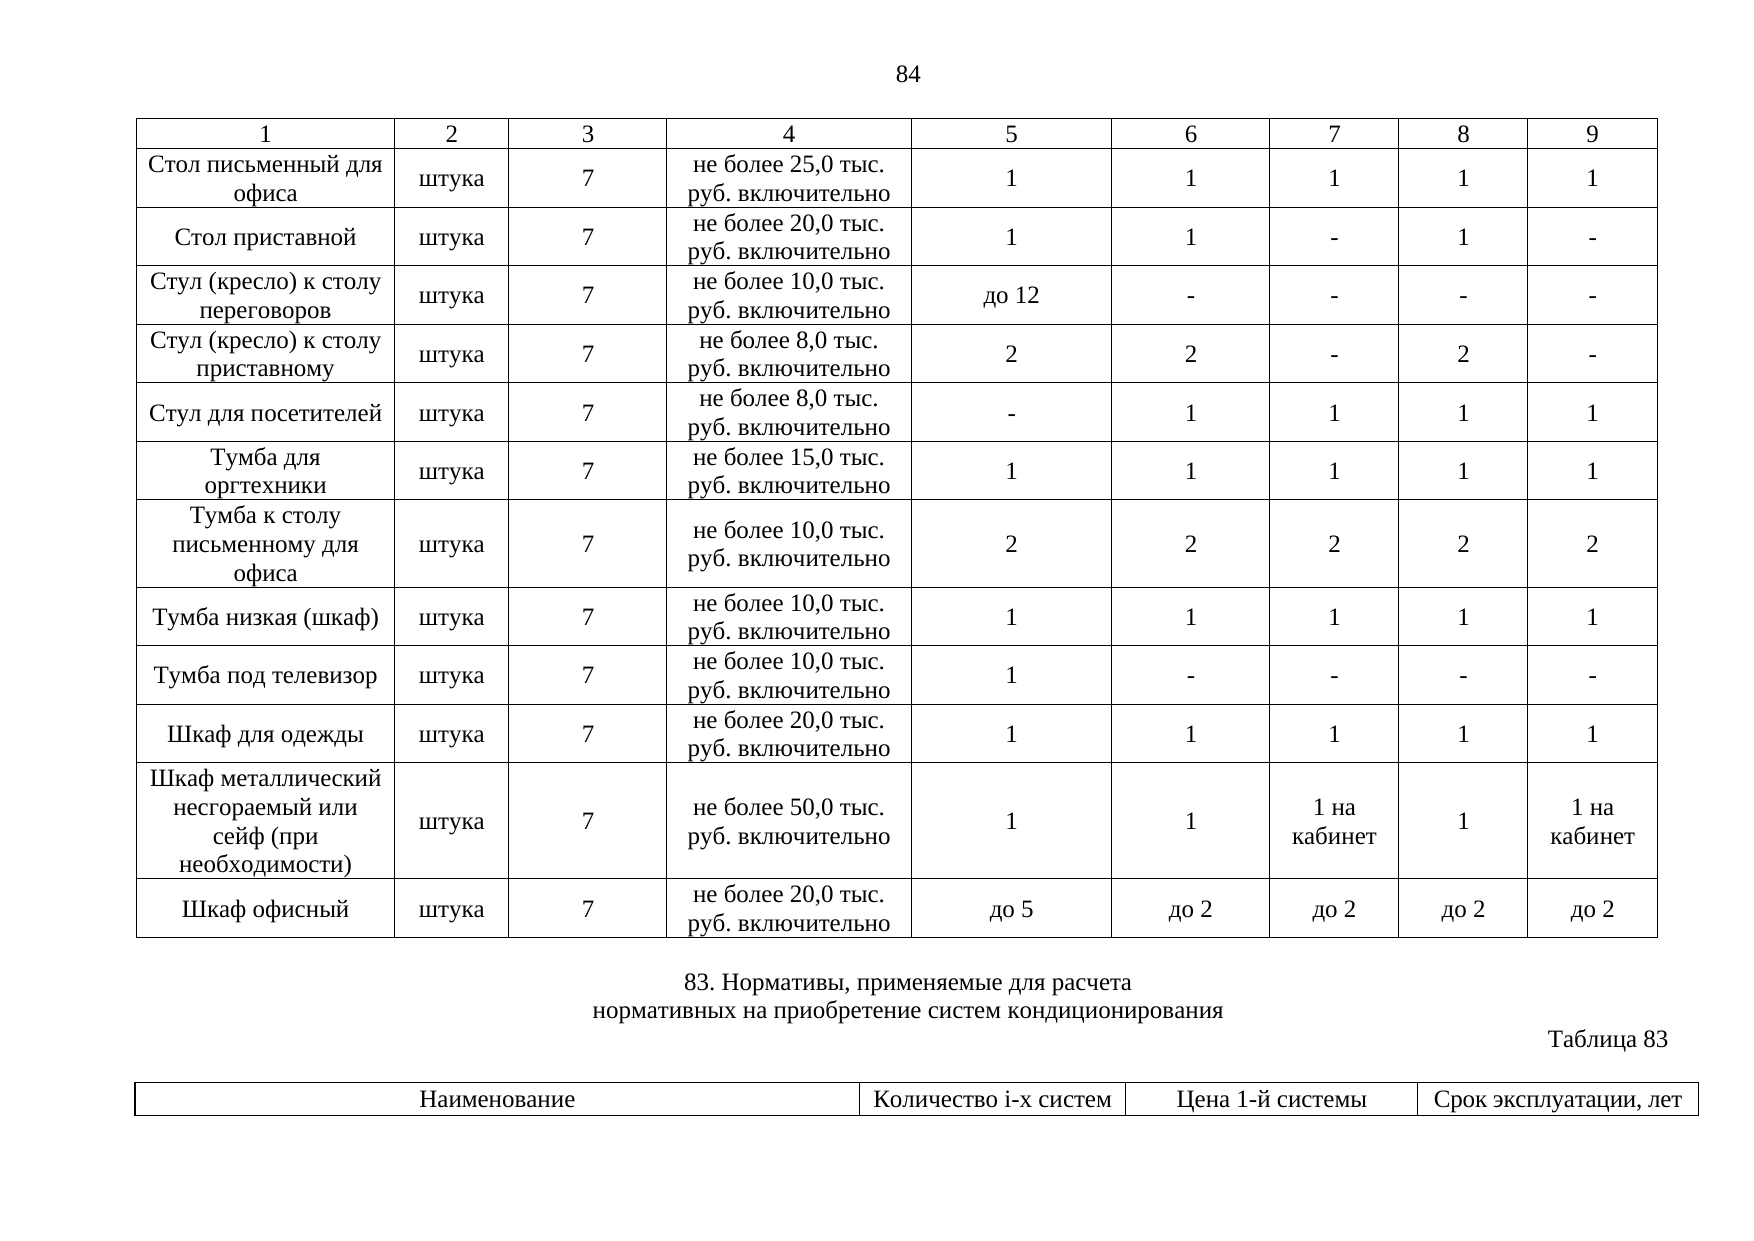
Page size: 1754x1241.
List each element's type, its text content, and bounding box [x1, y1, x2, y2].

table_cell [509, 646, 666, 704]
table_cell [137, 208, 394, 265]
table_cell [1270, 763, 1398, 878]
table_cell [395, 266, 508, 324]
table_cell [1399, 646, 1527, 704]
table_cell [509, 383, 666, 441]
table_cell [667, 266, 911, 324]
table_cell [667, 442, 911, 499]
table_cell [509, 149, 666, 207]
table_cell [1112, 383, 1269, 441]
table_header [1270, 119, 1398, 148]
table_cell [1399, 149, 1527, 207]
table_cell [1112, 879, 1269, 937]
text нормативных на приобретение систем кондиционирования [148, 995, 1668, 1024]
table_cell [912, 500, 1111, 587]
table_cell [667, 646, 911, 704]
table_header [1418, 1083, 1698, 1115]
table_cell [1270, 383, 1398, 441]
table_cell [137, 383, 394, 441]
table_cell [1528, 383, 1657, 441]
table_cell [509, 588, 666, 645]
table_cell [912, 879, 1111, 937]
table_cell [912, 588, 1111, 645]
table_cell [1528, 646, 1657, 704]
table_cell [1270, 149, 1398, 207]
text 83. Нормативы, применяемые для расчета [148, 967, 1668, 995]
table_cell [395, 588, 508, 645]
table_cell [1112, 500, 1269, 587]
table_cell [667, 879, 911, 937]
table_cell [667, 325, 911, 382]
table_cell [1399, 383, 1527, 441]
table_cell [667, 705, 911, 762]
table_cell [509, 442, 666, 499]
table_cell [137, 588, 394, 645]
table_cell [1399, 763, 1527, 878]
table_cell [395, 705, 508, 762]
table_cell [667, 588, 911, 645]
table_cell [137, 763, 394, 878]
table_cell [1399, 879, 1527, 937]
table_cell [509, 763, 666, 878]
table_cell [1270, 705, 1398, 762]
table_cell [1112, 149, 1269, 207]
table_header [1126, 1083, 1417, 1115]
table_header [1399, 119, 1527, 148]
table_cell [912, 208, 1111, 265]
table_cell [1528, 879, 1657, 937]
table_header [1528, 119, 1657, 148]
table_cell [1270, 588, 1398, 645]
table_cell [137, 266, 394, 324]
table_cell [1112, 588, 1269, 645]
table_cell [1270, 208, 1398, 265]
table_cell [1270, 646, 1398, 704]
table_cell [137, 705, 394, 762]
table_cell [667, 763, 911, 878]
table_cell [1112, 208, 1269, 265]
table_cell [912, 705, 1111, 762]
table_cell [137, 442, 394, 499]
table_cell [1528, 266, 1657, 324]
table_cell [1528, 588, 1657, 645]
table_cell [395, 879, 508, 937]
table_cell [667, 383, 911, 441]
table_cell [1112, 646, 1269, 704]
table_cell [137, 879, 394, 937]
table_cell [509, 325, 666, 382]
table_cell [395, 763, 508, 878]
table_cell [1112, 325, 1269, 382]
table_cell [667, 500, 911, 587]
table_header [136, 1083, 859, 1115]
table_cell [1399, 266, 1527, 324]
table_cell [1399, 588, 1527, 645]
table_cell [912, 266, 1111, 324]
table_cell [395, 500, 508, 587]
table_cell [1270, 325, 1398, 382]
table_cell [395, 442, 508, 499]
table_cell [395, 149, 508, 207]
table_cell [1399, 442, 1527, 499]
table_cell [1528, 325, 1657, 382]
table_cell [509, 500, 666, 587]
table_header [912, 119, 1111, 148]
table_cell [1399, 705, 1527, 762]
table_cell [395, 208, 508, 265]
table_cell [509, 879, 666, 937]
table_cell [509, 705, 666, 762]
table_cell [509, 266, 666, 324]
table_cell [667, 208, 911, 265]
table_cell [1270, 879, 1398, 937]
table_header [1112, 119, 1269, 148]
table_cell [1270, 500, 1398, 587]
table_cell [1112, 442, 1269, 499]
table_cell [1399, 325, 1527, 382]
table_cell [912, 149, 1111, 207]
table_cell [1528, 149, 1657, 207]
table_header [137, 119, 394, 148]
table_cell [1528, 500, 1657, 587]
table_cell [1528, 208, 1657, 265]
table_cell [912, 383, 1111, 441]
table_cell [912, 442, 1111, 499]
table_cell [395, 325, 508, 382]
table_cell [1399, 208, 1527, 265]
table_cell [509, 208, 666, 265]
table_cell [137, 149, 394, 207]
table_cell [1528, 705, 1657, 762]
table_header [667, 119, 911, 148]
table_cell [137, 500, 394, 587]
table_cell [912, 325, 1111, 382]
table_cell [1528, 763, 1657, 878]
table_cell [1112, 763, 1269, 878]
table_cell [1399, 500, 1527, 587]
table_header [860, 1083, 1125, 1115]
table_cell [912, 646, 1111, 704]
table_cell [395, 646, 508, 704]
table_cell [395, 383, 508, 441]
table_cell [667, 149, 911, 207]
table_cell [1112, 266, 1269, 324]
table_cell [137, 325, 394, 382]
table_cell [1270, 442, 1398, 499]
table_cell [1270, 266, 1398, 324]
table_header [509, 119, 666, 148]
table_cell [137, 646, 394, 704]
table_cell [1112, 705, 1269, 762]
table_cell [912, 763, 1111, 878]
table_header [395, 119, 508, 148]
text Таблица 83 [148, 1024, 1668, 1053]
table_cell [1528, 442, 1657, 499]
